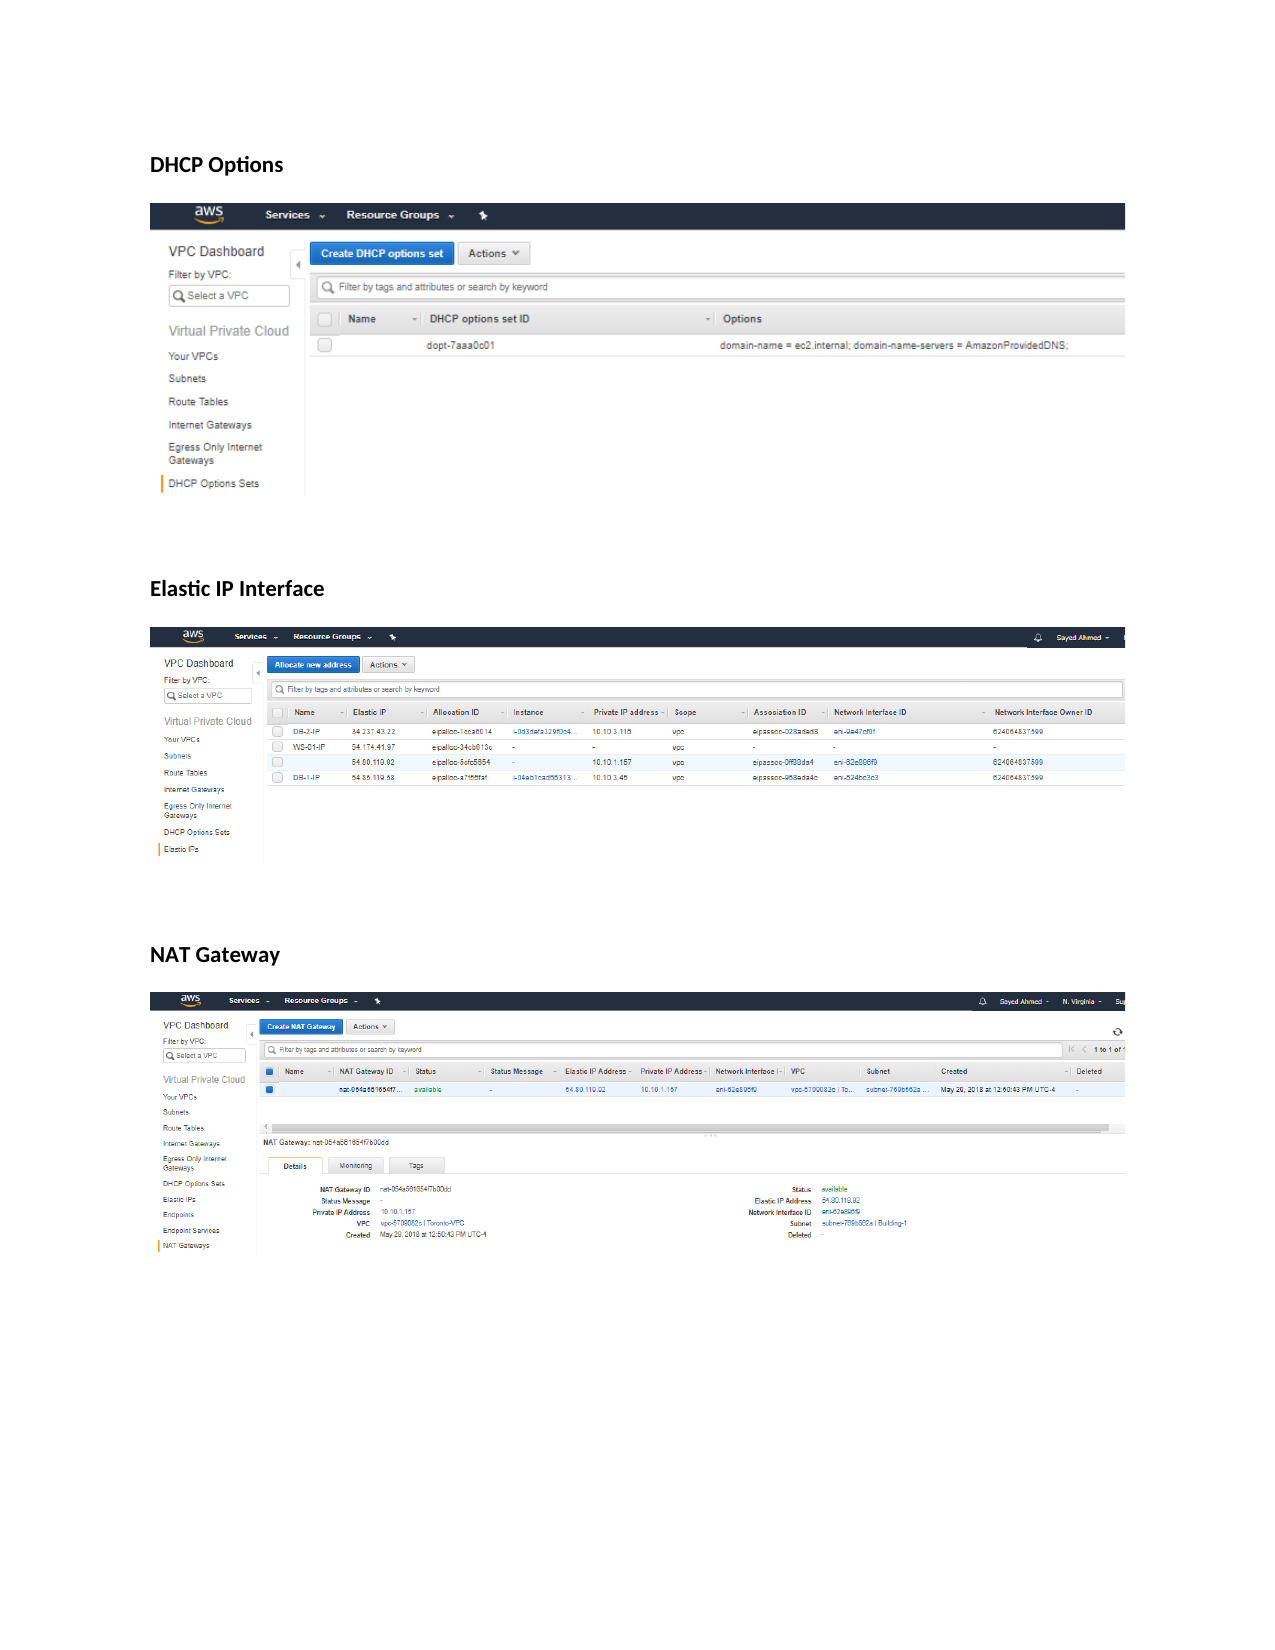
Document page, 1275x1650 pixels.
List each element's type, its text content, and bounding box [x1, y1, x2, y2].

text NAT Gateway [150, 940, 1125, 968]
picture [150, 203, 1125, 496]
picture [150, 627, 1125, 862]
text DHCP Options [150, 150, 1125, 178]
text Elastic IP Interface [150, 574, 1125, 602]
picture [150, 992, 1125, 1256]
